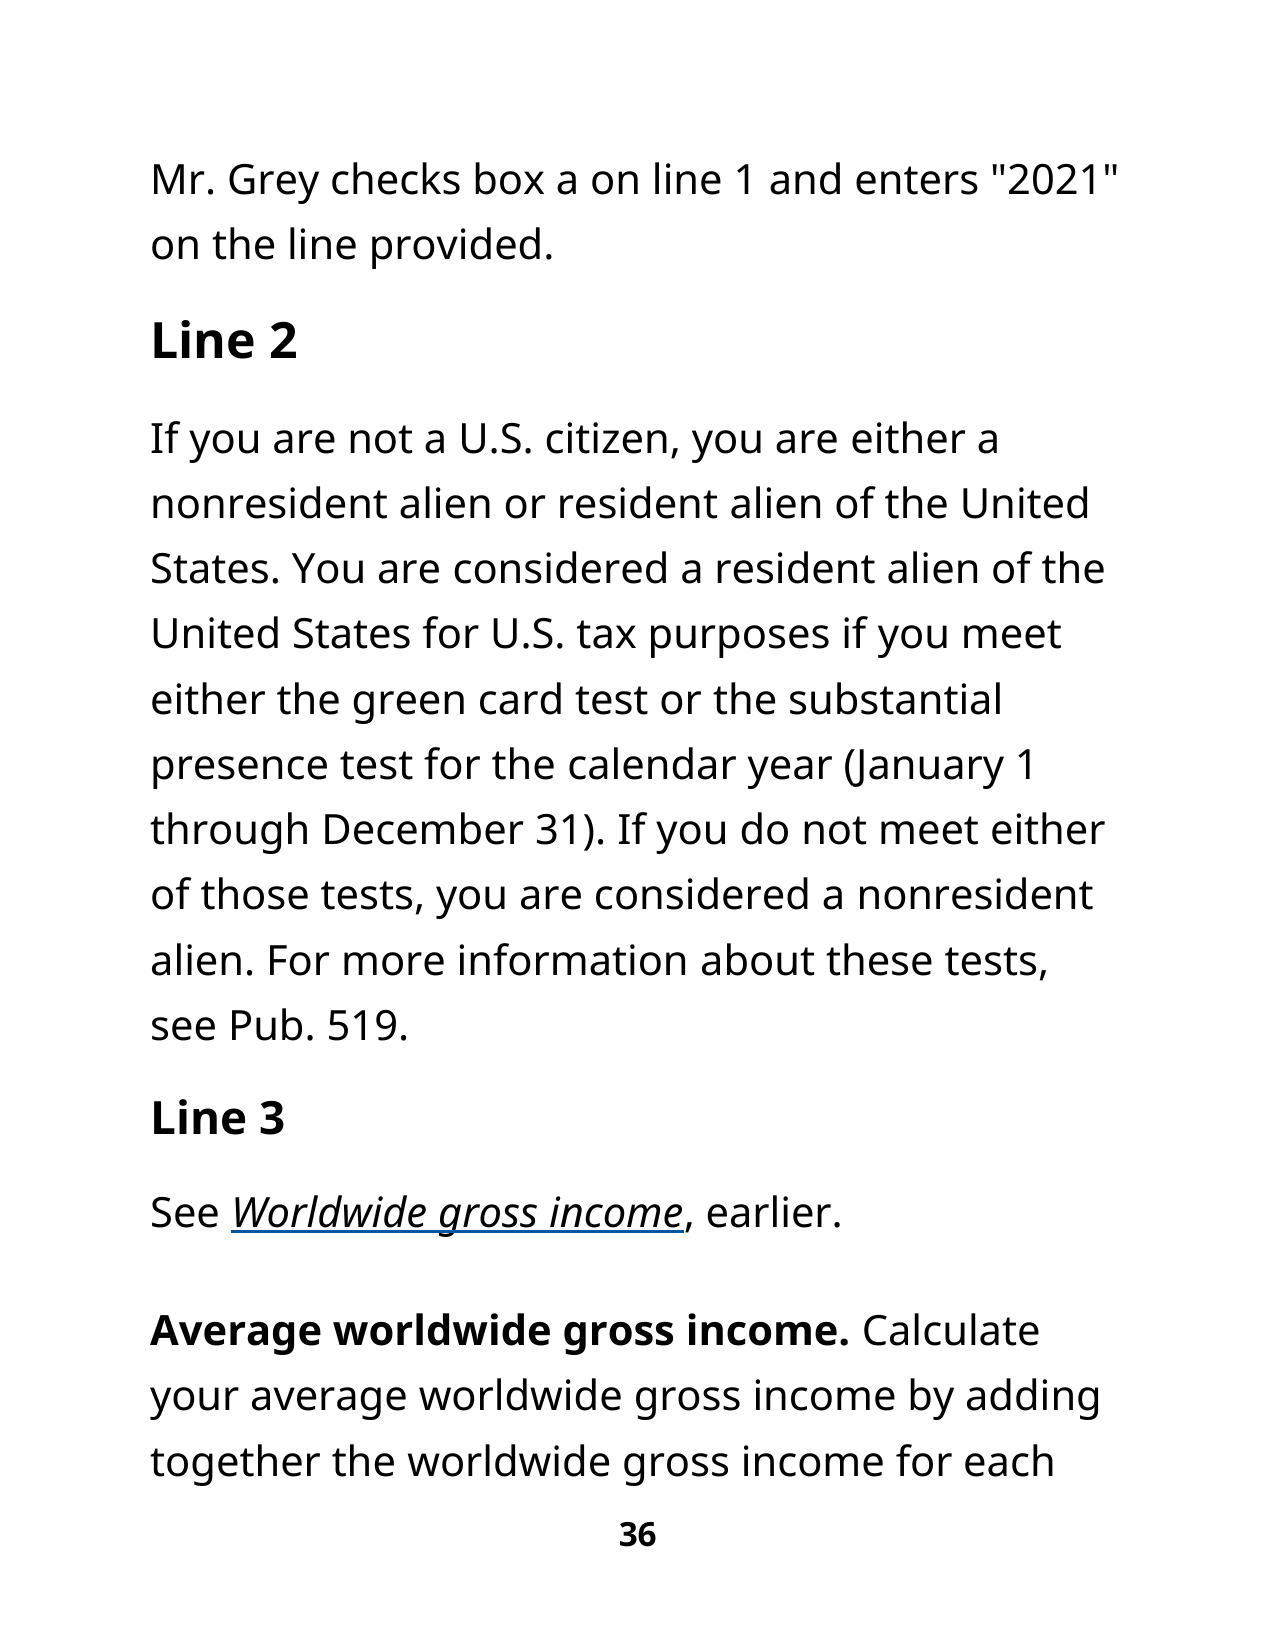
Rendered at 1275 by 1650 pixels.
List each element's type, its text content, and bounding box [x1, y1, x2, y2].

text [150, 150, 1125, 272]
text See Worldwide gross income, earlier. [150, 1182, 1125, 1239]
text If you are not a U.S. citizen, you are either a nonresident alien or resident alien of the United States. You are considered a resident alien of the United States for U.S. tax purposes if you meet either the green card test or the substantial presence test for the calendar year (January 1 through December 31). If you do not meet either of those tests, you are considered a nonresident alien. For more information about these tests, see Pub. 519. [150, 409, 1125, 1052]
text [150, 1301, 1125, 1488]
subtitle Line 2 [150, 305, 1125, 373]
subtitle Line 3 [150, 1086, 1125, 1148]
